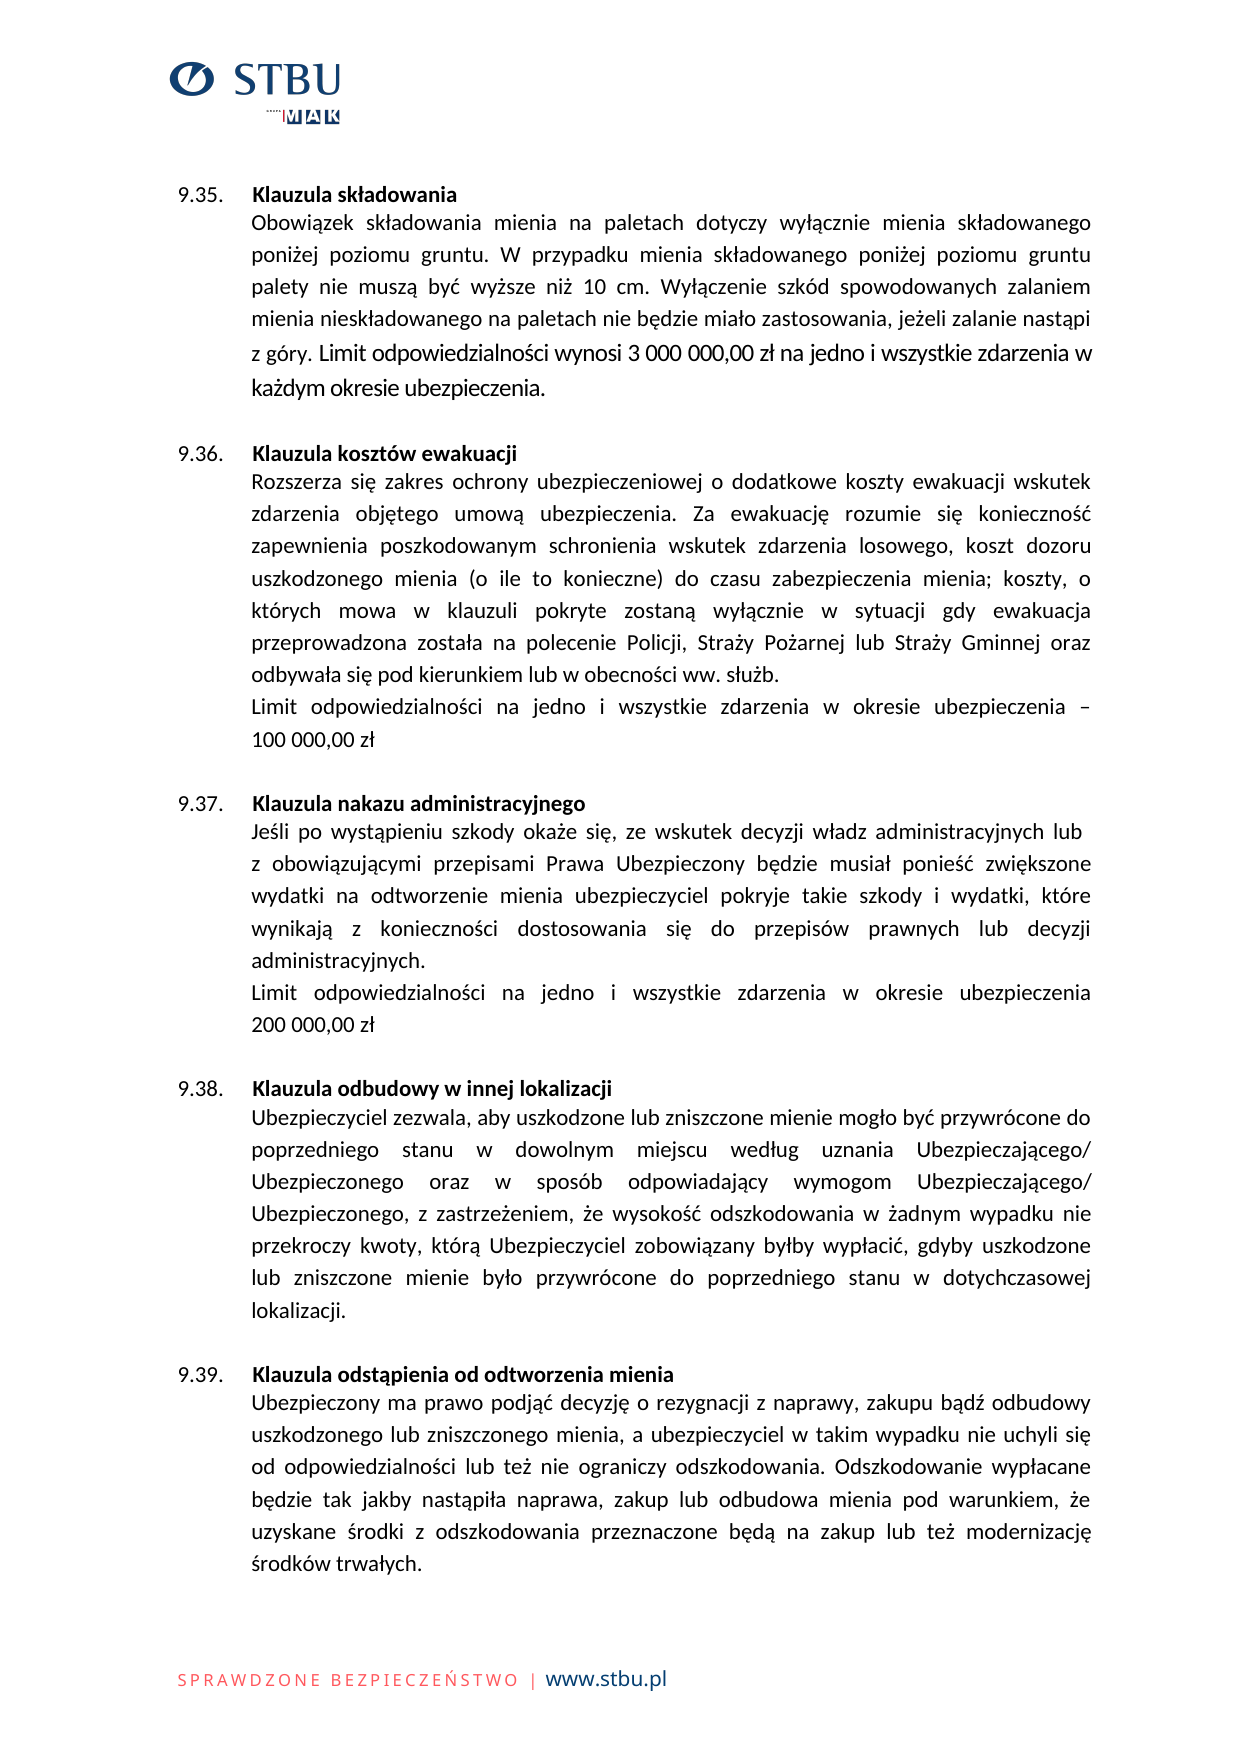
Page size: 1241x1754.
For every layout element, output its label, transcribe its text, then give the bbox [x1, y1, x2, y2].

list Klauzula odbudowy w innej lokalizacji [177, 1074, 1092, 1103]
text Limit odpowiedzialności na jedno i wszystkie zdarzenia w okresie ubezpieczenia – 100 000,00 zł [251, 692, 1092, 753]
text Jeśli po wystąpieniu szkody okaże się, ze wskutek decyzji władz administracyjnych lub z obowiązującymi przepisami Prawa Ubezpieczony będzie musiał ponieść zwiększone wydatki na odtworzenie mienia ubezpieczyciel pokryje takie szkody i wydatki, które wynikają z konieczności dostosowania się do przepisów prawnych lub decyzji administracyjnych. [251, 817, 1092, 974]
text Ubezpieczony ma prawo podjąć decyzję o rezygnacji z naprawy, zakupu bądź odbudowy uszkodzonego lub zniszczonego mienia, a ubezpieczyciel w takim wypadku nie uchyli się od odpowiedzialności lub też nie ograniczy odszkodowania. Odszkodowanie wypłacane będzie tak jakby nastąpiła naprawa, zakup lub odbudowa mienia pod warunkiem, że uzyskane środki z odszkodowania przeznaczone będą na zakup lub też modernizację środków trwałych. [251, 1388, 1092, 1577]
list Klauzula odstąpienia od odtworzenia mienia [177, 1360, 1092, 1388]
text Limit odpowiedzialności na jedno i wszystkie zdarzenia w okresie ubezpieczenia 200 000,00 zł [251, 978, 1092, 1038]
list Klauzula nakazu administracyjnego [177, 789, 1092, 817]
text Obowiązek składowania mienia na paletach dotyczy wyłącznie mienia składowanego poniżej poziomu gruntu. W przypadku mienia składowanego poniżej poziomu gruntu palety nie muszą być wyższe niż 10 cm. Wyłączenie szkód spowodowanych zalaniem mienia nieskładowanego na paletach nie będzie miało zastosowania, jeżeli zalanie nastąpi z góry. Limit odpowiedzialności wynosi 3 000 000,00 zł na jedno i wszystkie zdarzenia w każdym okresie ubezpieczenia. [251, 208, 1092, 402]
picture [159, 49, 350, 137]
text Ubezpieczyciel zezwala, aby uszkodzone lub zniszczone mienie mogło być przywrócone do poprzedniego stanu w dowolnym miejscu według uznania Ubezpieczającego/ Ubezpieczonego oraz w sposób odpowiadający wymogom Ubezpieczającego/ Ubezpieczonego, z zastrzeżeniem, że wysokość odszkodowania w żadnym wypadku nie przekroczy kwoty, którą Ubezpieczyciel zobowiązany byłby wypłacić, gdyby uszkodzone lub zniszczone mienie było przywrócone do poprzedniego stanu w dotychczasowej lokalizacji. [251, 1103, 1092, 1324]
list Klauzula kosztów ewakuacji [177, 439, 1092, 467]
text Rozszerza się zakres ochrony ubezpieczeniowej o dodatkowe koszty ewakuacji wskutek zdarzenia objętego umową ubezpieczenia. Za ewakuację rozumie się konieczność zapewnienia poszkodowanym schronienia wskutek zdarzenia losowego, koszt dozoru uszkodzonego mienia (o ile to konieczne) do czasu zabezpieczenia mienia; koszty, o których mowa w klauzuli pokryte zostaną wyłącznie w sytuacji gdy ewakuacja przeprowadzona została na polecenie Policji, Straży Pożarnej lub Straży Gminnej oraz odbywała się pod kierunkiem lub w obecności ww. służb. [251, 467, 1092, 688]
list Klauzula składowania [177, 180, 1092, 208]
